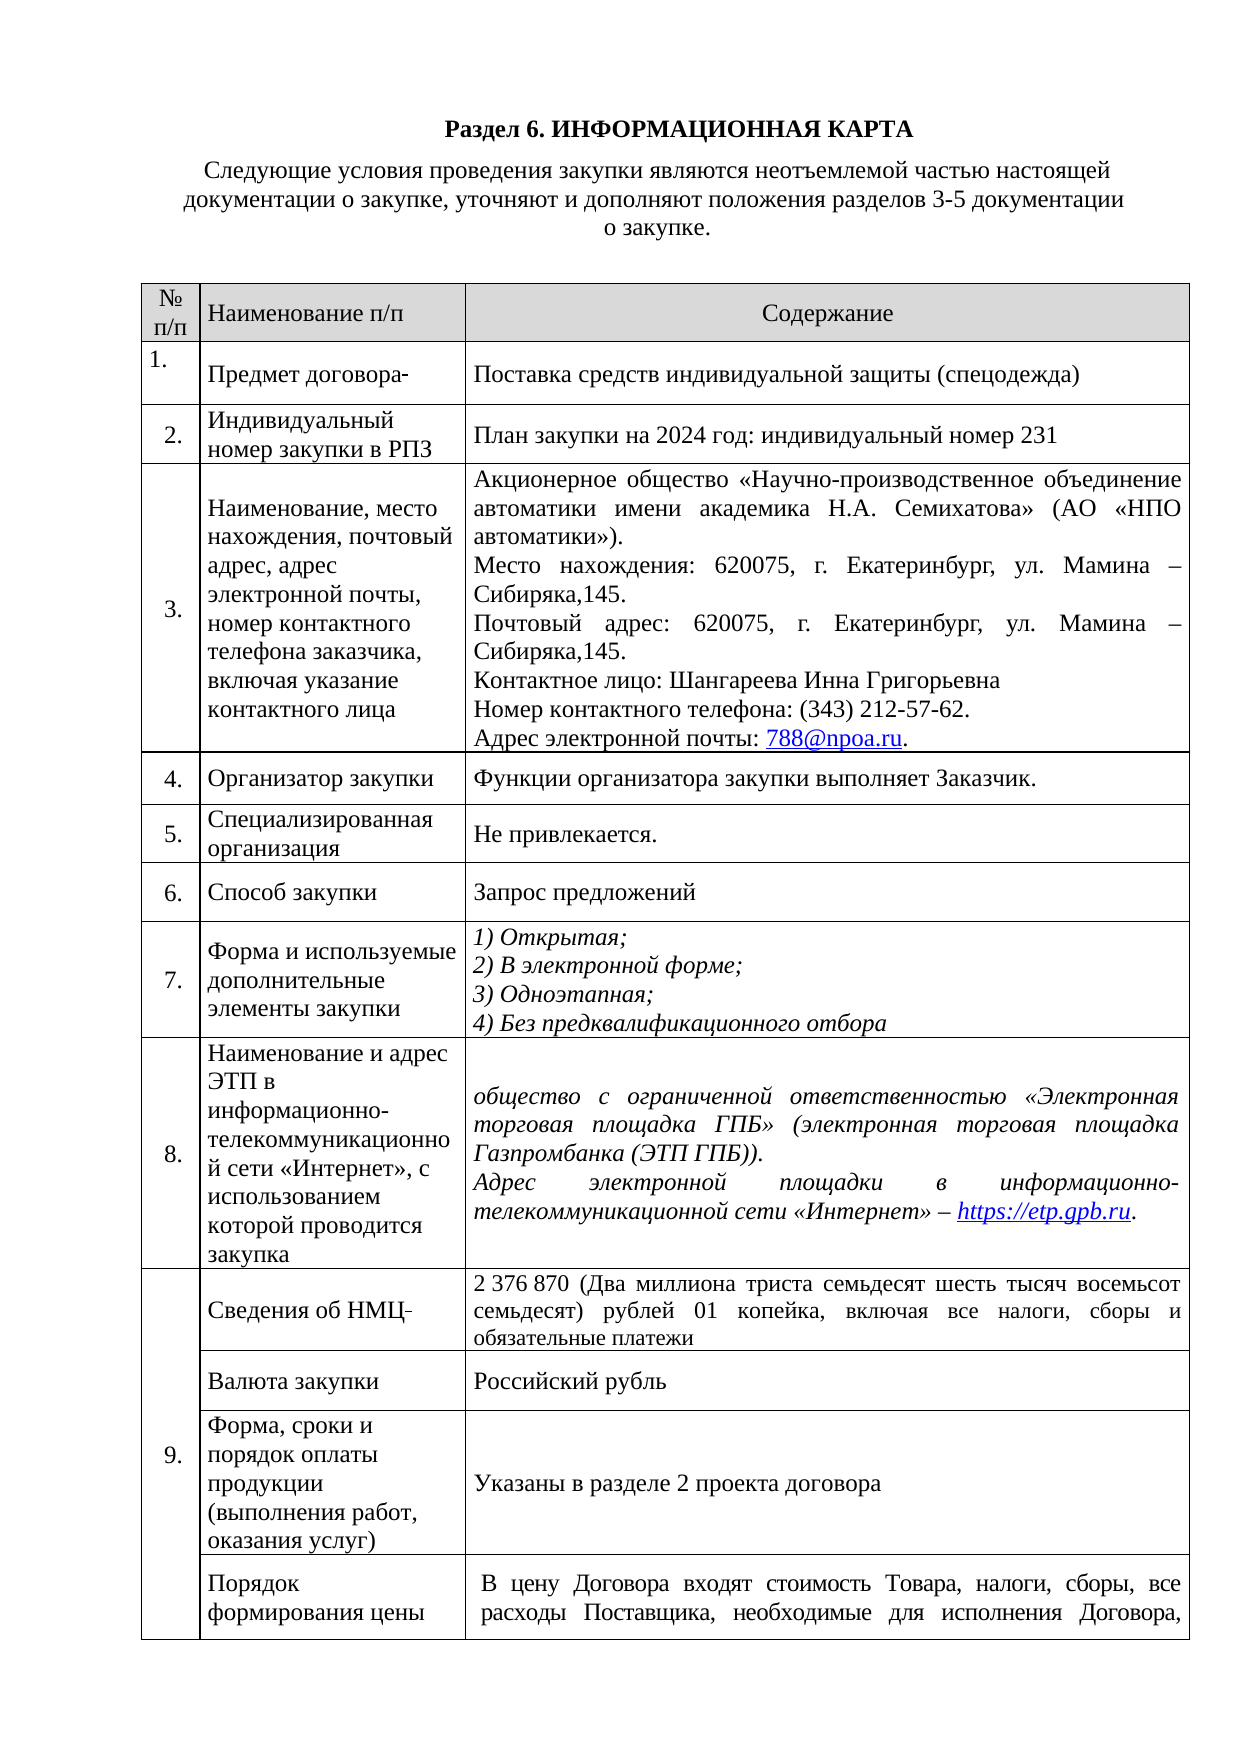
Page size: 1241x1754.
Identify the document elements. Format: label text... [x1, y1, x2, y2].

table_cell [201, 1555, 465, 1639]
table_cell Функции организатора закупки выполняет Заказчик. [466, 753, 1189, 803]
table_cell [466, 1555, 1189, 1639]
table_header № п/п [142, 284, 199, 341]
table_cell Наименование и адрес ЭТП в информационно-телекоммуникационной сети «Интернет», с использованием которой проводится закупка [201, 1038, 465, 1268]
table_header Содержание [466, 284, 1189, 341]
table_cell [142, 405, 199, 463]
table_cell Наименование, место нахождения, почтовый адрес, адрес электронной почты, номер контактного телефона заказчика, включая указание контактного лица [201, 464, 465, 751]
table_cell Форма и используемые дополнительные элементы закупки [201, 922, 465, 1037]
table_cell [142, 753, 199, 803]
table_cell Запрос предложений [466, 863, 1189, 921]
table_cell [142, 863, 199, 921]
table_cell Организатор закупки [201, 753, 465, 803]
table_cell Указаны в разделе 2 проекта договора [466, 1411, 1189, 1554]
list Раздел 6. ИНФОРМАЦИОННАЯ КАРТА [191, 114, 1166, 142]
table_cell Акционерное общество «Научно-производственное объединение автоматики имени академика Н.А. Семихатова» (АО «НПО автоматики»). Место нахождения: . Екатеринбург, ул. Мамина – Сибиряка,145. Почтовый адрес: . Екатеринбург, ул. Мамина – Сибиряка,145. Контактное лицо: Шангареева Инна Григорьевна Номер контактного телефона: (343) 212-57-62. Адрес электронной почты: 788@npoa.ru. [466, 464, 1189, 751]
table_cell Предмет договора [201, 342, 465, 404]
table_cell [142, 342, 199, 404]
table_cell Не привлекается. [466, 805, 1189, 862]
table_cell Поставка средств индивидуальной защиты (спецодежда) [466, 342, 1189, 404]
table_cell Сведения об НМЦ [201, 1269, 465, 1350]
table_cell 2 376 870 (Два миллиона триста семьдесят шесть тысяч восемьсот семьдесят) рублей 01 копейка, включая все налоги, сборы и обязательные платежи [466, 1269, 1189, 1350]
table_cell Форма, сроки и порядок оплаты продукции (выполнения работ, оказания услуг) [201, 1411, 465, 1554]
table_cell общество с ограниченной ответственностью «Электронная торговая площадка ГПБ» (электронная торговая площадка Газпромбанка (ЭТП ГПБ)). Адрес электронной площадки в информационно-телекоммуникационной сети «Интернет» – https://etp.gpb.ru. [466, 1038, 1189, 1268]
text Следующие условия проведения закупки являются неотъемлемой частью настоящей документации о закупке, уточняют и дополняют положения разделов 3-5 документации о закупке. [148, 155, 1166, 241]
table_cell [142, 922, 199, 1037]
table_cell Валюта закупки [201, 1351, 465, 1409]
table_cell [142, 805, 199, 862]
table_cell [142, 464, 199, 751]
table_cell План закупки на 2024 год: индивидуальный номер 231 [466, 405, 1189, 463]
table_cell [142, 1038, 199, 1268]
table_header Наименование п/п [201, 284, 465, 341]
table_cell Индивидуальный номер закупки в РПЗ [201, 405, 465, 463]
table_cell Российский рубль [466, 1351, 1189, 1409]
table_cell [142, 1269, 199, 1639]
table_cell 1) Открытая; 2) В электронной форме; 3) Одноэтапная; 4) Без предквалификационного отбора [466, 922, 1189, 1037]
table_cell Специализированная организация [201, 805, 465, 862]
table_cell Способ закупки [201, 863, 465, 921]
